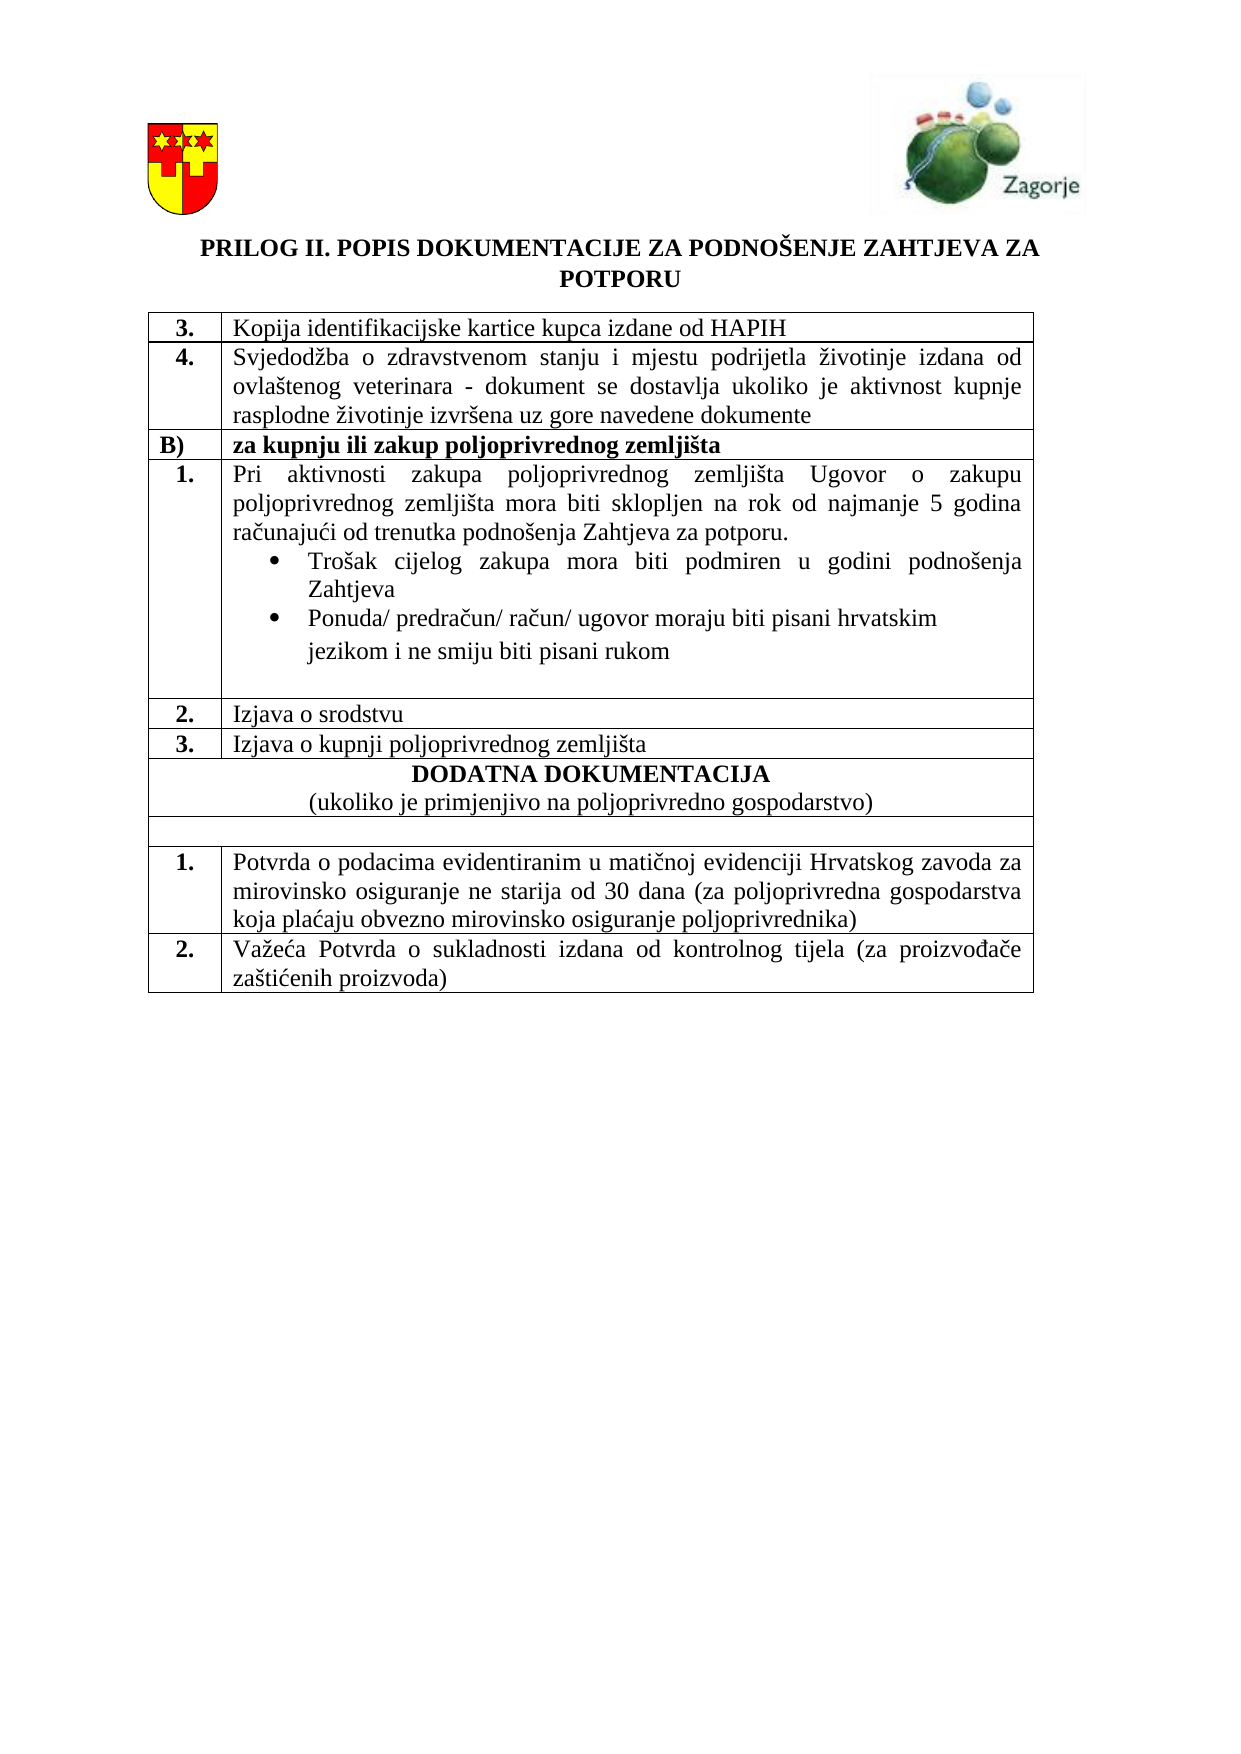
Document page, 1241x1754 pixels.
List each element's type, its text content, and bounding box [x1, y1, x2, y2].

table_cell 1. [149, 847, 221, 933]
table_cell Potvrda o podacima evidentiranim u matičnoj evidenciji Hrvatskog zavoda za mirovinsko osiguranje ne starija od 30 dana (za poljoprivredna gospodarstva koja plaćaju obvezno mirovinsko osiguranje poljoprivrednika) [222, 847, 1033, 933]
table_cell 1. [149, 460, 221, 698]
table_cell Kopija identifikacijske kartice kupca izdane od HAPIH [222, 313, 1033, 341]
table_cell [149, 817, 1033, 846]
table_cell Svjedodžba o zdravstvenom stanju i mjestu podrijetla životinje izdana od ovlaštenog veterinara - dokument se dostavlja ukoliko je aktivnost kupnje rasplodne životinje izvršena uz gore navedene dokumente [222, 343, 1033, 429]
picture [869, 73, 1087, 215]
table_cell za kupnju ili zakup poljoprivrednog zemljišta [222, 430, 1033, 458]
table_cell Važeća Potvrda o sukladnosti izdana od kontrolnog tijela (za proizvođače zaštićenih proizvoda) [222, 934, 1033, 992]
table_cell Izjava o kupnji poljoprivrednog zemljišta [222, 729, 1033, 758]
table_cell Izjava o srodstvu [222, 699, 1033, 728]
table_cell B) [149, 430, 221, 458]
table_cell DODATNA DOKUMENTACIJA (ukoliko je primjenjivo na poljoprivredno gospodarstvo) [149, 759, 1033, 816]
table_cell Pri aktivnosti zakupa poljoprivrednog zemljišta Ugovor o zakupu poljoprivrednog zemljišta mora biti sklopljen na rok od najmanje 5 godina računajući od trenutka podnošenja Zahtjeva za potporu. Trošak cijelog zakupa mora biti podmiren u godini podnošenja Zahtjeva Ponuda/ predračun/ račun/ ugovor moraju biti pisani hrvatskim jezikom i ne smiju biti pisani rukom [222, 460, 1033, 698]
table_cell 2. [149, 934, 221, 992]
picture [147, 123, 218, 215]
table_cell 3. [149, 313, 221, 341]
table_cell 2. [149, 699, 221, 728]
table_cell 4. [149, 343, 221, 429]
table_cell 3. [149, 729, 221, 758]
